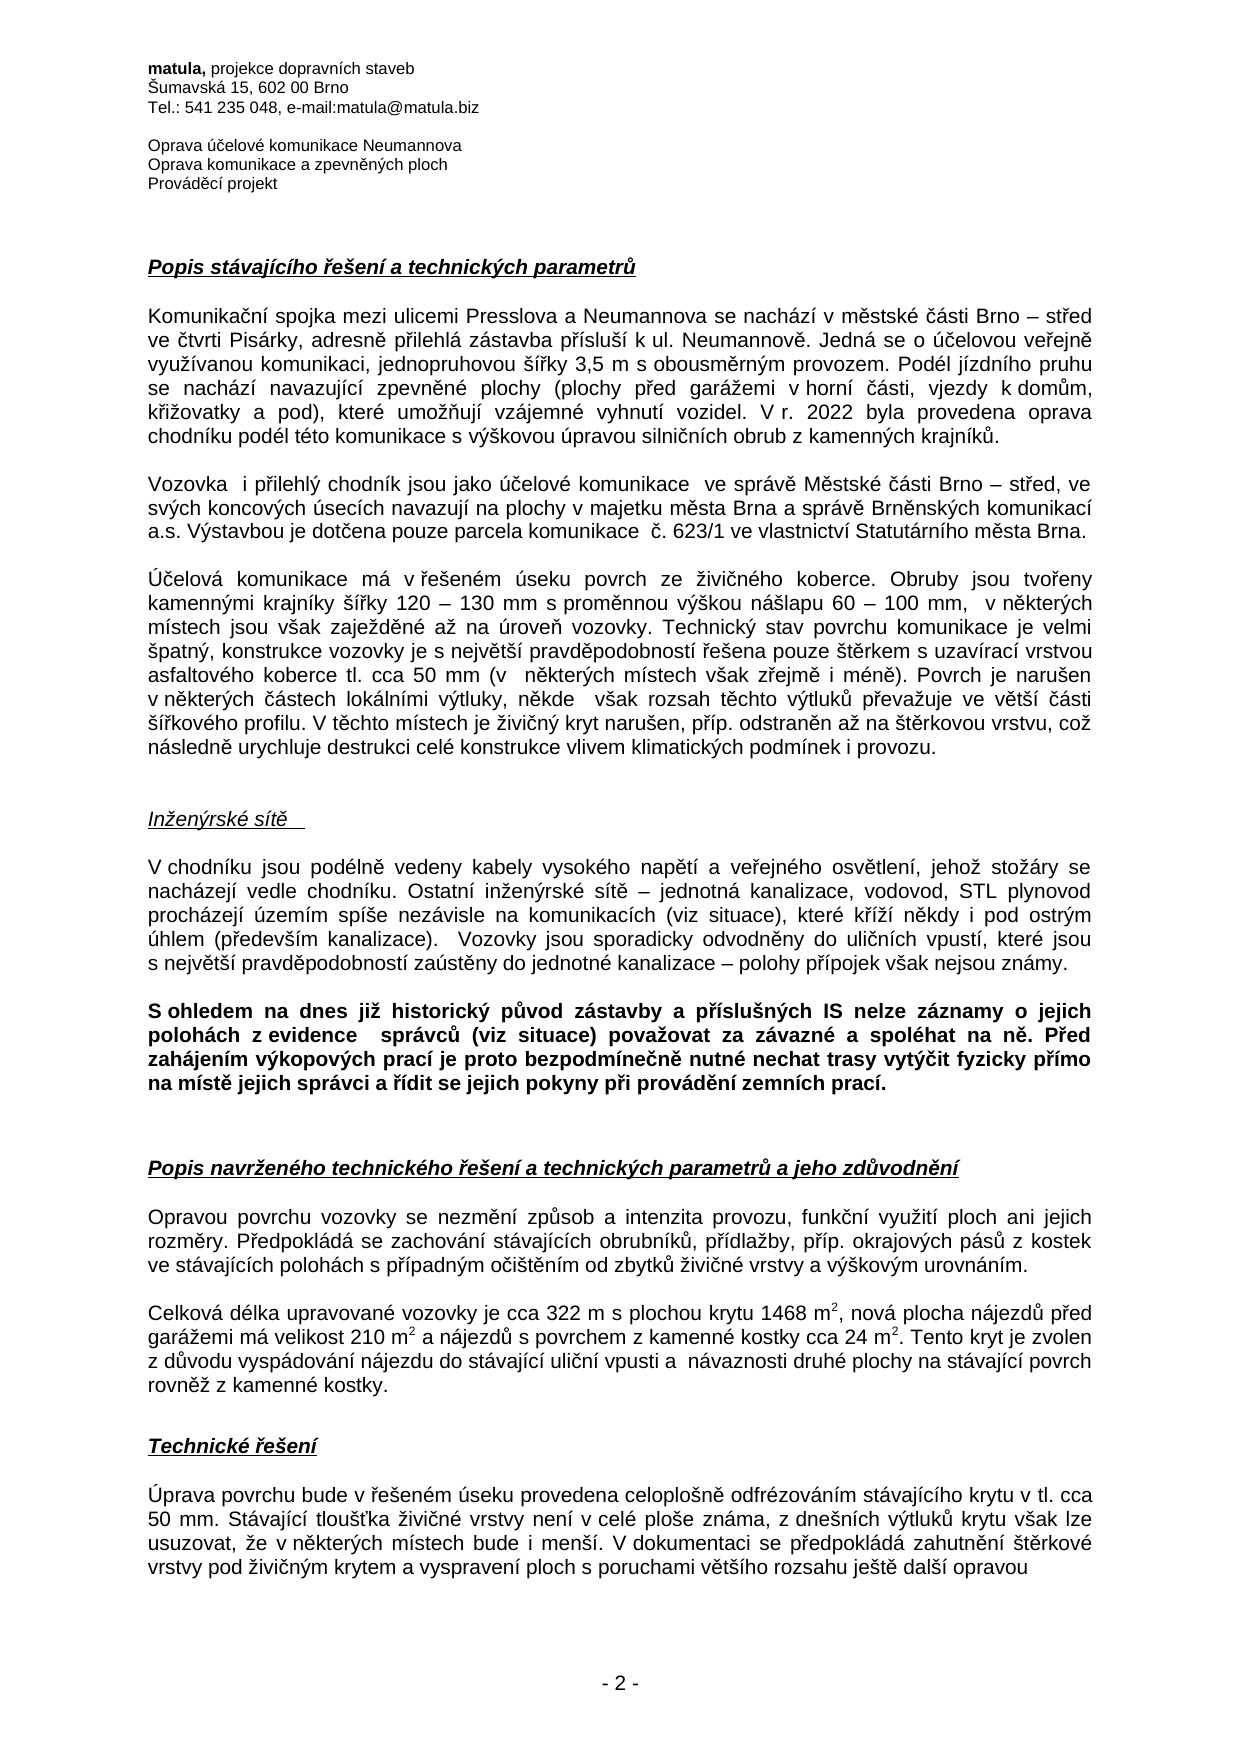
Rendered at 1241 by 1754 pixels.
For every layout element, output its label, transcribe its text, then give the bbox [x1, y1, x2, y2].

text Úprava povrchu bude v řešeném úseku provedena celoplošně odfrézováním stávajícího krytu v tl. cca 50 mm. Stávající tloušťka živičné vrstvy není v celé ploše známa, z dnešních výtluků krytu však lze usuzovat, že v některých místech bude i menší. V dokumentaci se předpokládá zahutnění štěrkové vrstvy pod živičným krytem a vyspravení ploch s poruchami většího rozsahu ještě další opravou [148, 1483, 1093, 1579]
subtitle Popis navrženého technického řešení a technických parametrů a jeho zdůvodnění [148, 1156, 1093, 1180]
text Vozovka i přilehlý chodník jsou jako účelové komunikace ve správě Městské části Brno – střed, ve svých koncových úsecích navazují na plochy v majetku města Brna a správě Brněnských komunikací a.s. Výstavbou je dotčena pouze parcela komunikace č. 623/1 ve vlastnictví Statutárního města Brna. [148, 471, 1093, 543]
text V chodníku jsou podélně vedeny kabely vysokého napětí a veřejného osvětlení, jehož stožáry se nacházejí vedle chodníku. Ostatní inženýrské sítě – jednotná kanalizace, vodovod, STL plynovod procházejí územím spíše nezávisle na komunikacích (viz situace), které kříží někdy i pod ostrým úhlem (především kanalizace). Vozovky jsou sporadicky odvodněny do uličních vpustí, které jsou s největší pravděpodobností zaústěny do jednotné kanalizace – polohy přípojek však nejsou známy. [148, 855, 1093, 974]
text Účelová komunikace má v řešeném úseku povrch ze živičného koberce. Obruby jsou tvořeny kamennými krajníky šířky 120 – 130 mm s proměnnou výškou nášlapu 60 – 100 mm, v některých místech jsou však zaježděné až na úroveň vozovky. Technický stav povrchu komunikace je velmi špatný, konstrukce vozovky je s největší pravděpodobností řešena pouze štěrkem s uzavírací vrstvou asfaltového koberce tl. cca 50 mm (v některých místech však zřejmě i méně). Povrch je narušen v některých částech lokálními výtluky, někde však rozsah těchto výtluků převažuje ve větší části šířkového profilu. V těchto místech je živičný kryt narušen, příp. odstraněn až na štěrkovou vrstvu, což následně urychluje destrukci celé konstrukce vlivem klimatických podmínek i provozu. [148, 567, 1093, 759]
subtitle Popis stávajícího řešení a technických parametrů [148, 255, 1093, 279]
text Opravou povrchu vozovky se nezmění způsob a intenzita provozu, funkční využití ploch ani jejich rozměry. Předpokládá se zachování stávajících obrubníků, přídlažby, příp. okrajových pásů z kostek ve stávajících polohách s případným očištěním od zbytků živičné vrstvy a výškovým urovnáním. [148, 1205, 1093, 1277]
text Celková délka upravované vozovky je cca 322 m s plochou krytu 1468 m2, nová plocha nájezdů před garážemi má velikost 210 m2 a nájezdů s povrchem z kamenné kostky cca 24 m2. Tento kryt je zvolen z důvodu vyspádování nájezdu do stávající uliční vpusti a návaznosti druhé plochy na stávající povrch rovněž z kamenné kostky. [148, 1301, 1093, 1396]
subtitle Technické řešení [148, 1434, 1093, 1458]
text Komunikační spojka mezi ulicemi Presslova a Neumannova se nachází v městské části Brno – střed ve čtvrti Pisárky, adresně přilehlá zástavba přísluší k ul. Neumannově. Jedná se o účelovou veřejně využívanou komunikaci, jednopruhovou šířky 3,5 m s obousměrným provozem. Podél jízdního pruhu se nachází navazující zpevněné plochy (plochy před garážemi v horní části, vjezdy k domům, křižovatky a pod), které umožňují vzájemné vyhnutí vozidel. V r. 2022 byla provedena oprava chodníku podél této komunikace s výškovou úpravou silničních obrub z kamenných krajníků. [148, 304, 1093, 447]
text S ohledem na dnes již historický původ zástavby a příslušných IS nelze záznamy o jejich polohách z evidence správců (viz situace) považovat za závazné a spoléhat na ně. Před zahájením výkopových prací je proto bezpodmínečně nutné nechat trasy vytýčit fyzicky přímo na místě jejich správci a řídit se jejich pokyny při provádění zemních prací. [148, 998, 1093, 1094]
text Inženýrské sítě [148, 807, 1093, 831]
